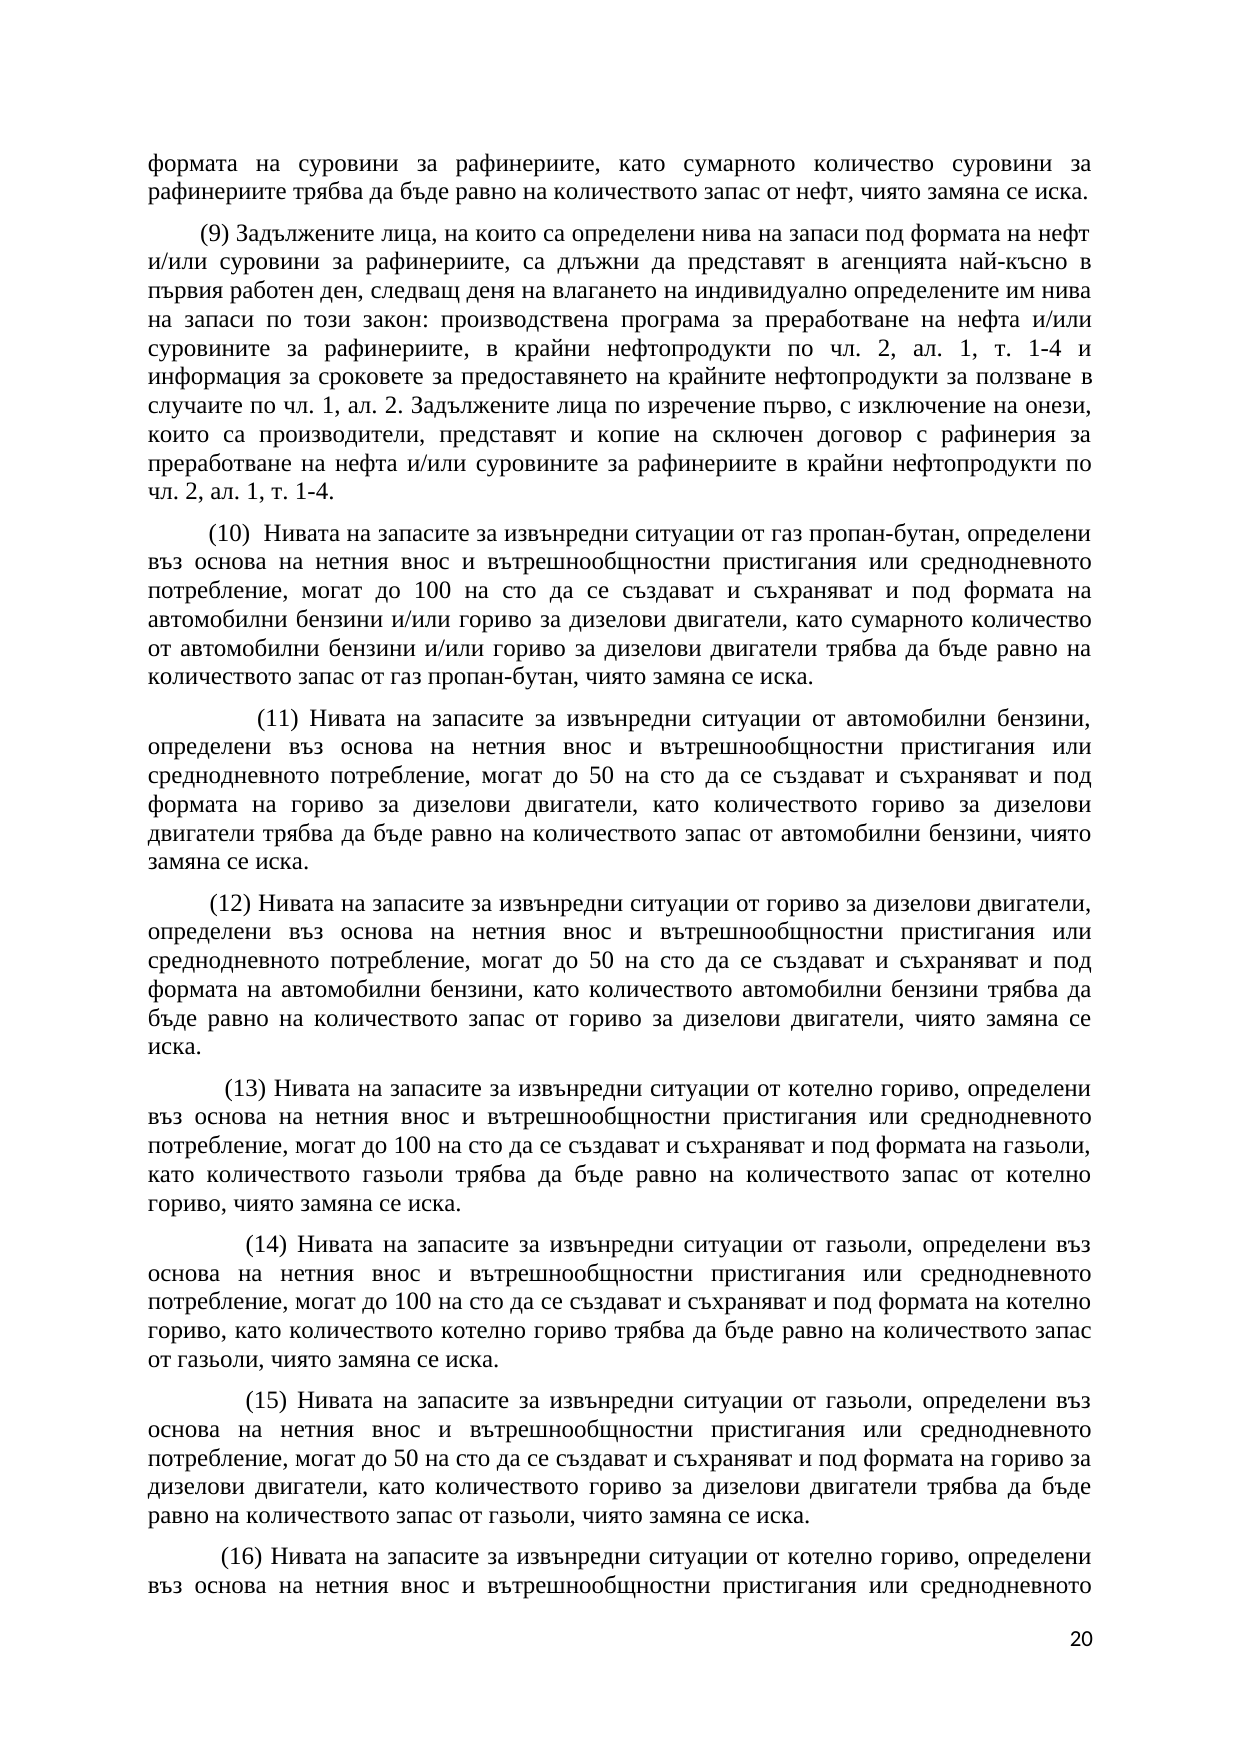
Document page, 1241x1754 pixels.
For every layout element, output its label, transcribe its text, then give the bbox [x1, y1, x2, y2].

text (9) Задължените лица, на които са определени нива на запаси под формата на нефт и/или суровини за рафинериите, са длъжни да представят в агенцията най-късно в първия работен ден, следващ деня на влагането на индивидуално определените им нива на запаси по този закон: производствена програма за преработване на нефта и/или суровините за рафинериите, в крайни нефтопродукти по чл. 2, ал. 1, т. 1-4 и информация за сроковете за предоставянето на крайните нефтопродукти за ползване в случаите по чл. 1, ал. 2. Задължените лица по изречение първо, с изключение на онези, които са производители, представят и копие на сключен договор с рафинерия за преработване на нефта и/или суровините за рафинериите в крайни нефтопродукти по чл. 2, ал. 1, т. 1-4. [148, 218, 1093, 505]
text (13) Нивата на запасите за извънредни ситуации от котелно гориво, определени въз основа на нетния внос и вътрешнообщностни пристигания или среднодневното потребление, могат до 100 на сто да се създават и съхраняват и под формата на газьоли, като количеството газьоли трябва да бъде равно на количеството запас от котелно гориво, чиято замяна се иска. [148, 1073, 1093, 1216]
text (15) Нивата на запасите за извънредни ситуации от газьоли, определени въз основа на нетния внос и вътрешнообщностни пристигания или среднодневното потребление, могат до 50 на сто да се създават и съхраняват и под формата на гориво за дизелови двигатели, като количеството гориво за дизелови двигатели трябва да бъде равно на количеството запас от газьоли, чиято замяна се иска. [148, 1385, 1093, 1529]
text (12) Нивата на запасите за извънредни ситуации от гориво за дизелови двигатели, определени въз основа на нетния внос и вътрешнообщностни пристигания или среднодневното потребление, могат до 50 на сто да се създават и съхраняват и под формата на автомобилни бензини, като количеството автомобилни бензини трябва да бъде равно на количеството запас от гориво за дизелови двигатели, чиято замяна се иска. [148, 888, 1093, 1060]
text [148, 1541, 1093, 1599]
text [148, 148, 1093, 205]
text (14) Нивата на запасите за извънредни ситуации от газьоли, определени въз основа на нетния внос и вътрешнообщностни пристигания или среднодневното потребление, могат до 100 на сто да се създават и съхраняват и под формата на котелно гориво, като количеството котелно гориво трябва да бъде равно на количеството запас от газьоли, чиято замяна се иска. [148, 1229, 1093, 1373]
text (11) Нивата на запасите за извънредни ситуации от автомобилни бензини, определени въз основа на нетния внос и вътрешнообщностни пристигания или среднодневното потребление, могат до 50 на сто да се създават и съхраняват и под формата на гориво за дизелови двигатели, като количеството гориво за дизелови двигатели трябва да бъде равно на количеството запас от автомобилни бензини, чиято замяна се иска. [148, 703, 1093, 875]
text (10) Нивата на запасите за извънредни ситуации от газ пропан-бутан, определени въз основа на нетния внос и вътрешнообщностни пристигания или среднодневното потребление, могат до 100 на сто да се създават и съхраняват и под формата на автомобилни бензини и/или гориво за дизелови двигатели, като сумарното количество от автомобилни бензини и/или гориво за дизелови двигатели трябва да бъде равно на количеството запас от газ пропан-бутан, чиято замяна се иска. [148, 518, 1093, 690]
